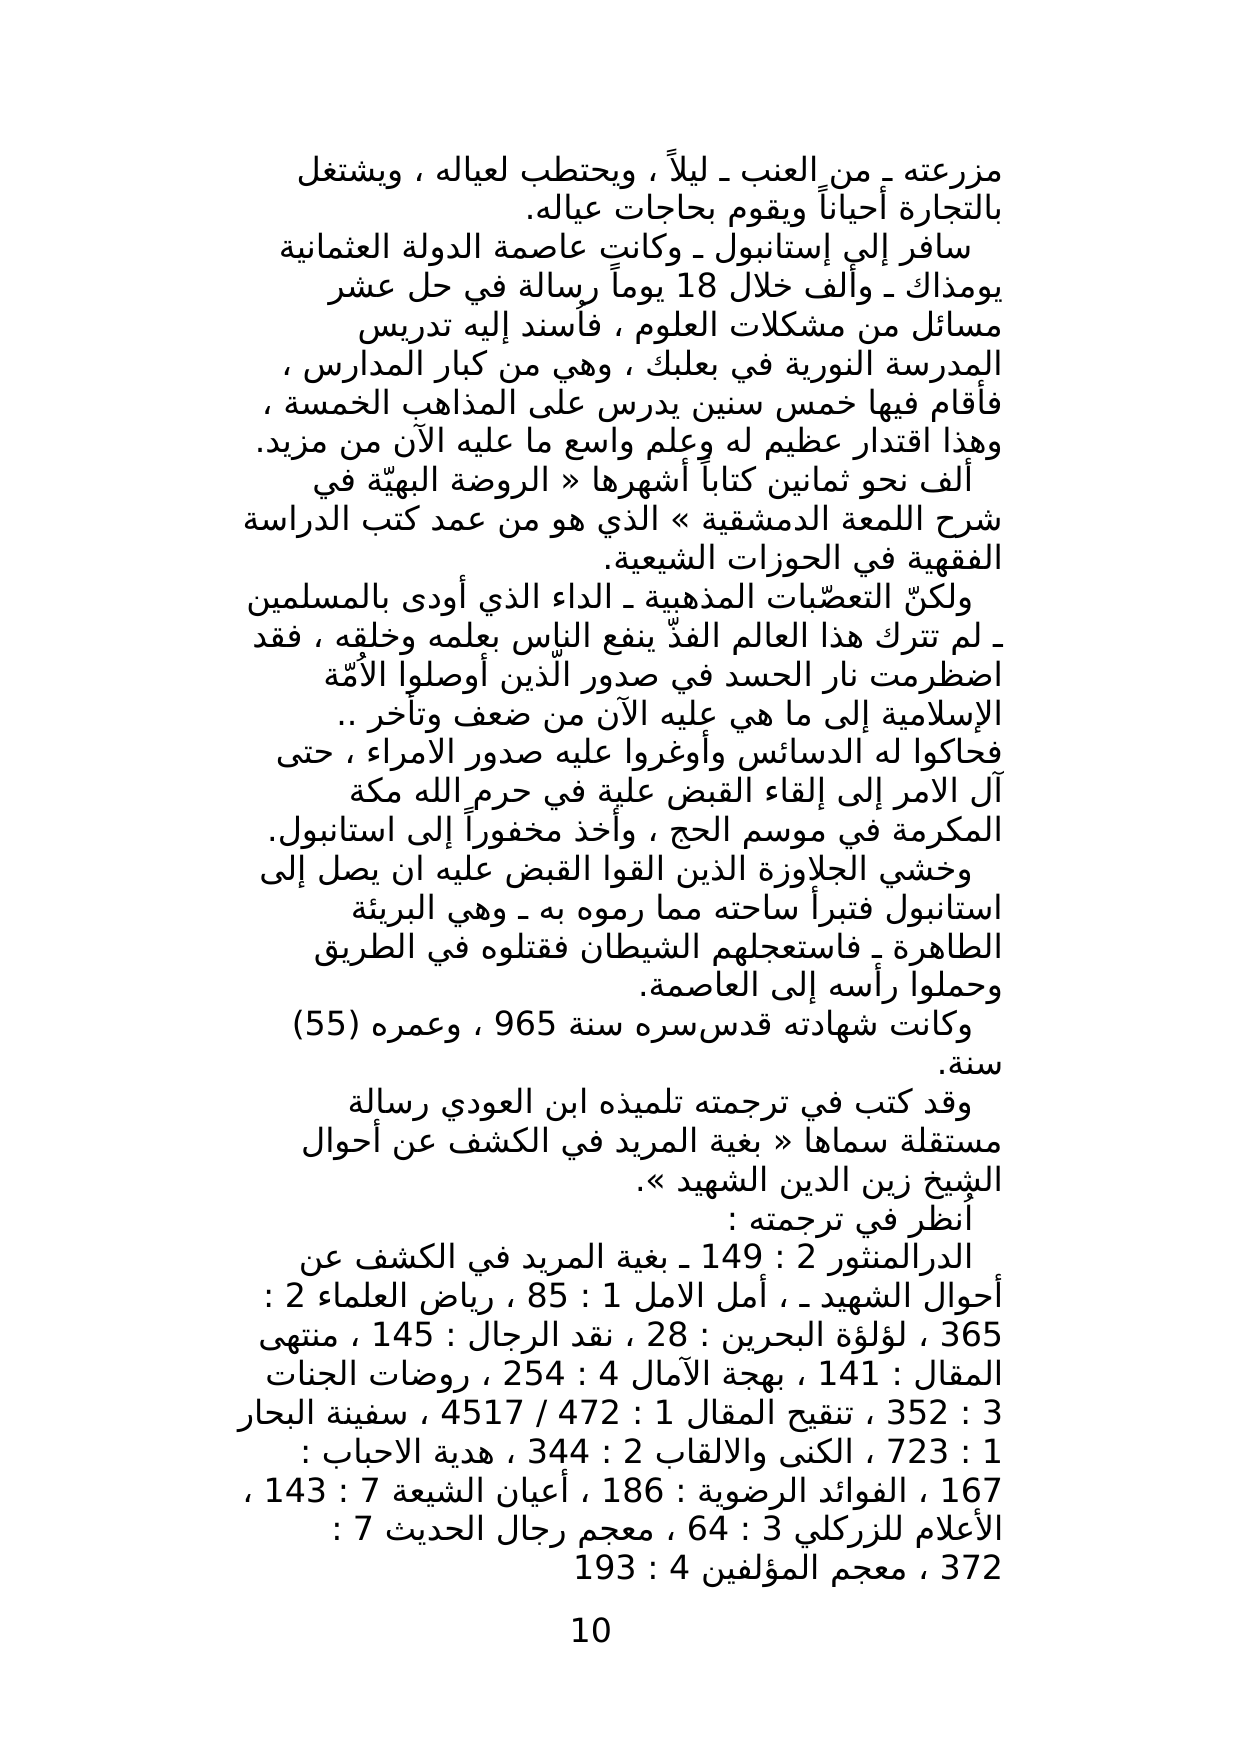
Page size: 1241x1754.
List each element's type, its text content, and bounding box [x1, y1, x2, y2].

text وخشي الجلاوزة الذين القوا القبض عليه ان يصل إلى استانبول فتبرأ ساحته مما رموه به ـ وهي البريئة الطاهرة ـ فاستعجلهم الشيطان فقتلوه في الطريق وحملوا رأسه إلى العاصمة. [237, 849, 1003, 1005]
text وقد كتب في ترجمته تلميذه ابن العودي رسالة مستقلة سماها « بغية المريد في الكشف عن أحوال الشيخ زين الدين الشهيد ». [237, 1082, 1003, 1199]
text مزرعته ـ من العنب ـ ليلاً ، ويحتطب لعياله ، ويشتغل بالتجارة أحياناً ويقوم بحاجات عياله. [237, 150, 1003, 228]
text اُنظر في ترجمته : [237, 1199, 1003, 1238]
text ألف نحو ثمانين كتاباً أشهرها « الروضة البهيّة في شرح اللمعة الدمشقية » الذي هو من عمد كتب الدراسة الفقهية في الحوزات الشيعية. [237, 461, 1003, 577]
text ولكنّ التعصّبات المذهبية ـ الداء الذي أودى بالمسلمين ـ لم تترك هذا العالم الفذّ ينفع الناس بعلمه وخلقه ، فقد اضظرمت نار الحسد في صدور الّذين أوصلوا الاُمّة الإسلامية إلى ما هي عليه الآن من ضعف وتأخر .. فحاكوا له الدسائس وأوغروا عليه صدور الامراء ، حتى آل الامر إلى إلقاء القبض علية في حرم الله مكة المكرمة في موسم الحج ، وأخذ مخفوراً إلى استانبول. [237, 577, 1003, 849]
text وكانت شهادته قدس‌سره سنة 965 ، وعمره (55) سنة. [237, 1005, 1003, 1082]
text الدرالمنثور 2 : 149 ـ بغية المريد في الكشف عن أحوال الشهيد ـ ، أمل الامل 1 : 85 ، رياض العلماء 2 : 365 ، لؤلؤة البحرين : 28 ، نقد الرجال : 145 ، منتهى المقال : 141 ، بهجة الآمال 4 : 254 ، روضات الجنات 3 : 352 ، تنقيح المقال 1 : 472 / 4517 ، سفينة البحار 1 : 723 ، الكنى والالقاب 2 : 344 ، هدية الاحباب : 167 ، الفوائد الرضوية : 186 ، أعيان الشيعة 7 : 143 ، الأعلام للزركلي 3 : 64 ، معجم رجال الحديث 7 : 372 ، معجم المؤلفين 4 : 193 [237, 1238, 1003, 1588]
text سافر إلى إستانبول ـ وكانت عاصمة الدولة العثمانية يومذاك ـ وألف خلال 18 يوماً رسالة في حل عشر مسائل من مشكلات العلوم ، فاُسند إليه تدريس المدرسة النورية في بعلبك ، وهي من كبار المدارس ، فأقام فيها خمس سنين يدرس على المذاهب الخمسة ، وهذا اقتدار عظيم له وعلم واسع ما عليه الآن من مزيد. [237, 228, 1003, 461]
